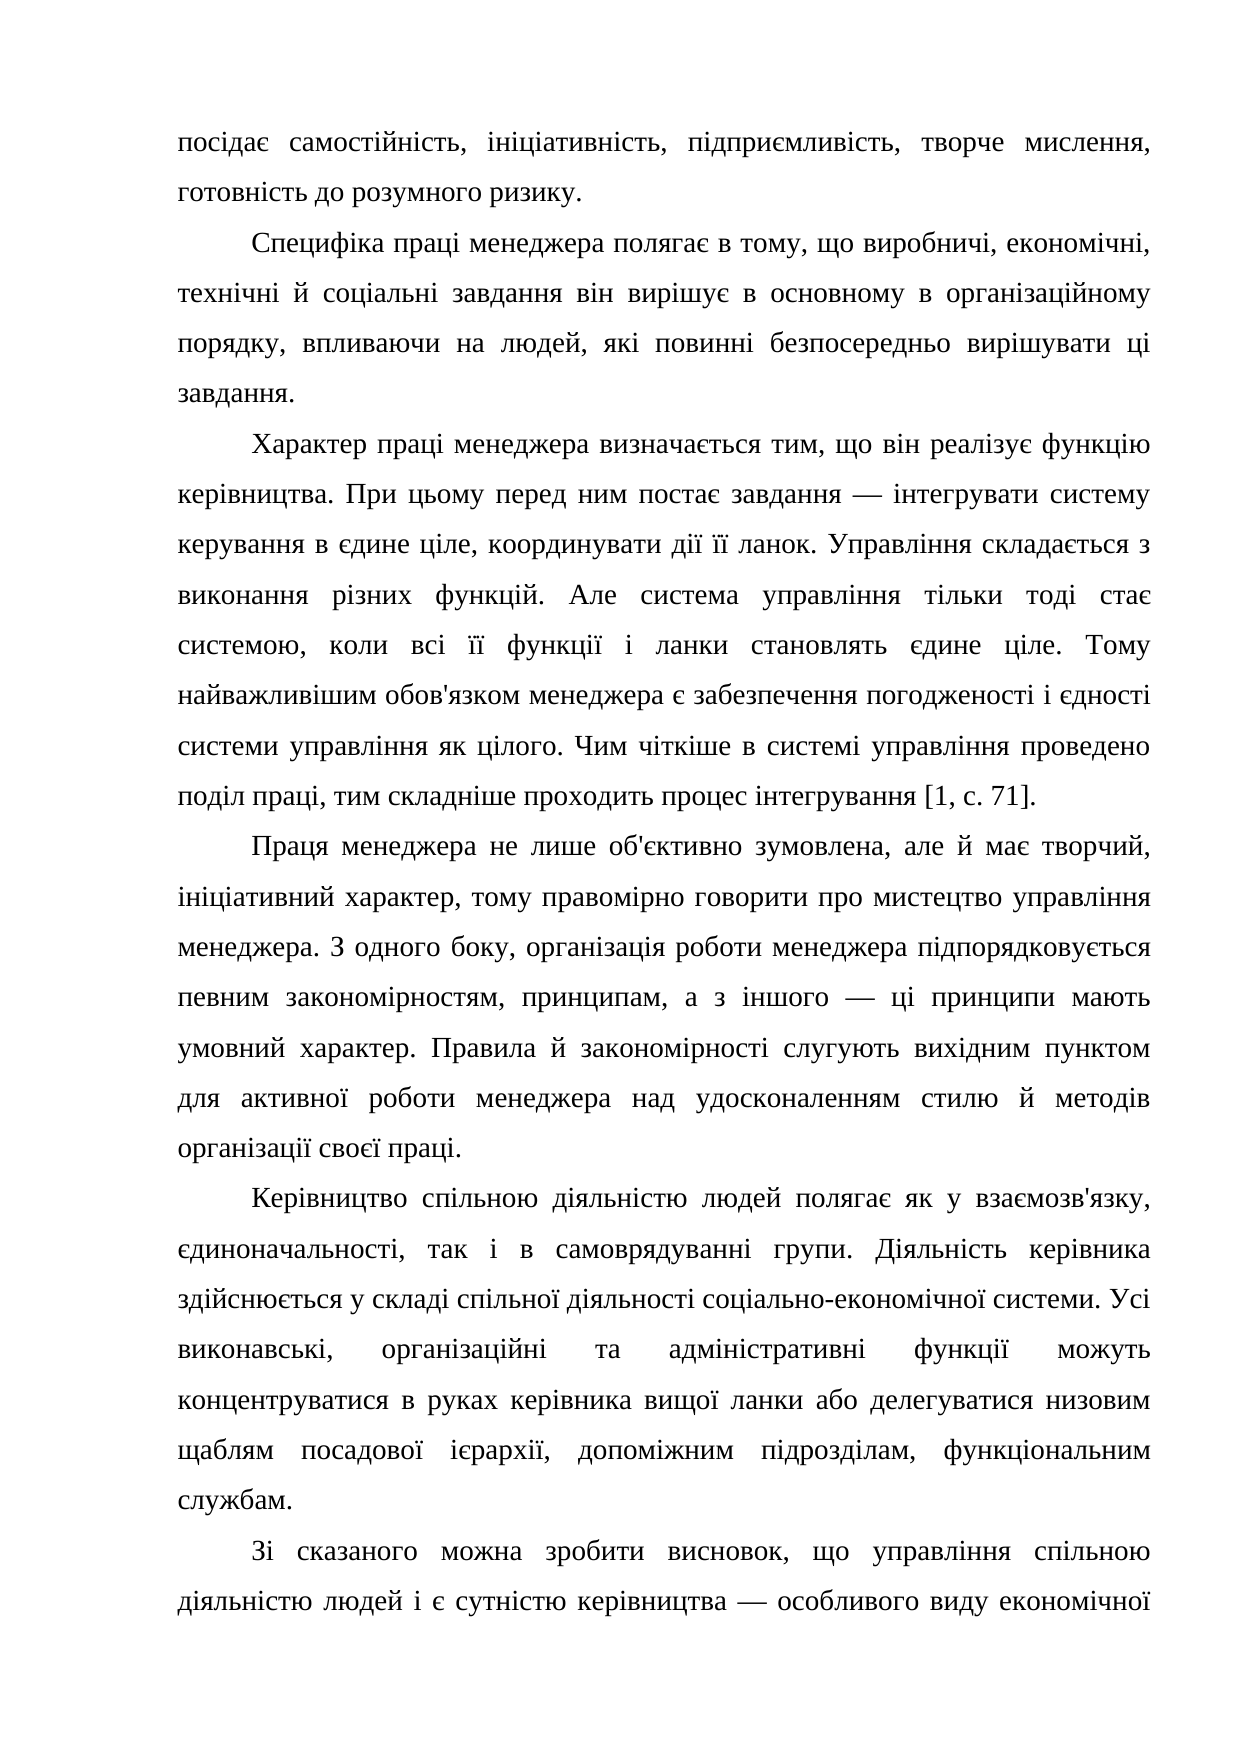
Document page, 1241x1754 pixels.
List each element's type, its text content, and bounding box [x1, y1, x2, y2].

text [177, 124, 1152, 208]
text Характер праці менеджера визначається тим, що він реалізує функцію керівництва. При цьому перед ним постає завдання — інтегрувати систему керування в єдине ціле, координувати дії її ланок. Управління складається з виконання різних функцій. Але система управління тільки тоді стає системою, коли всі її функції і ланки становлять єдине ціле. Тому найважливішим обов'язком менеджера є забезпечення погодженості і єдності системи управління як цілого. Чим чіткіше в системі управління проведено поділ праці, тим складніше проходить процес інтегрування [1, с. 71]. [177, 426, 1152, 812]
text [177, 1533, 1152, 1617]
text Праця менеджера не лише об'єктивно зумовлена, але й має творчий, ініціативний характер, тому правомірно говорити про мистецтво управління менеджера. З одного боку, організація роботи менеджера підпорядковується певним закономірностям, принципам, а з іншого — ці принципи мають умовний характер. Правила й закономірності слугують вихідним пунктом для активної роботи менеджера над удосконаленням стилю й методів організації своєї праці. [177, 828, 1152, 1164]
text Керівництво спільною діяльністю людей полягає як у взаємозв'язку, єдиноначальності, так і в самоврядуванні групи. Діяльність керівника здійснюється у складі спільної діяльності соціально-економічної системи. Усі виконавські, організаційні та адміністративні функції можуть концентруватися в руках керівника вищої ланки або делегуватися низовим щаблям посадової ієрархії, допоміжним підрозділам, функціональним службам. [177, 1181, 1152, 1516]
text Специфіка праці менеджера полягає в тому, що виробничі, економічні, технічні й соціальні завдання він вирішує в основному в організаційному порядку, впливаючи на людей, які повинні безпосередньо вирішувати ці завдання. [177, 225, 1152, 409]
